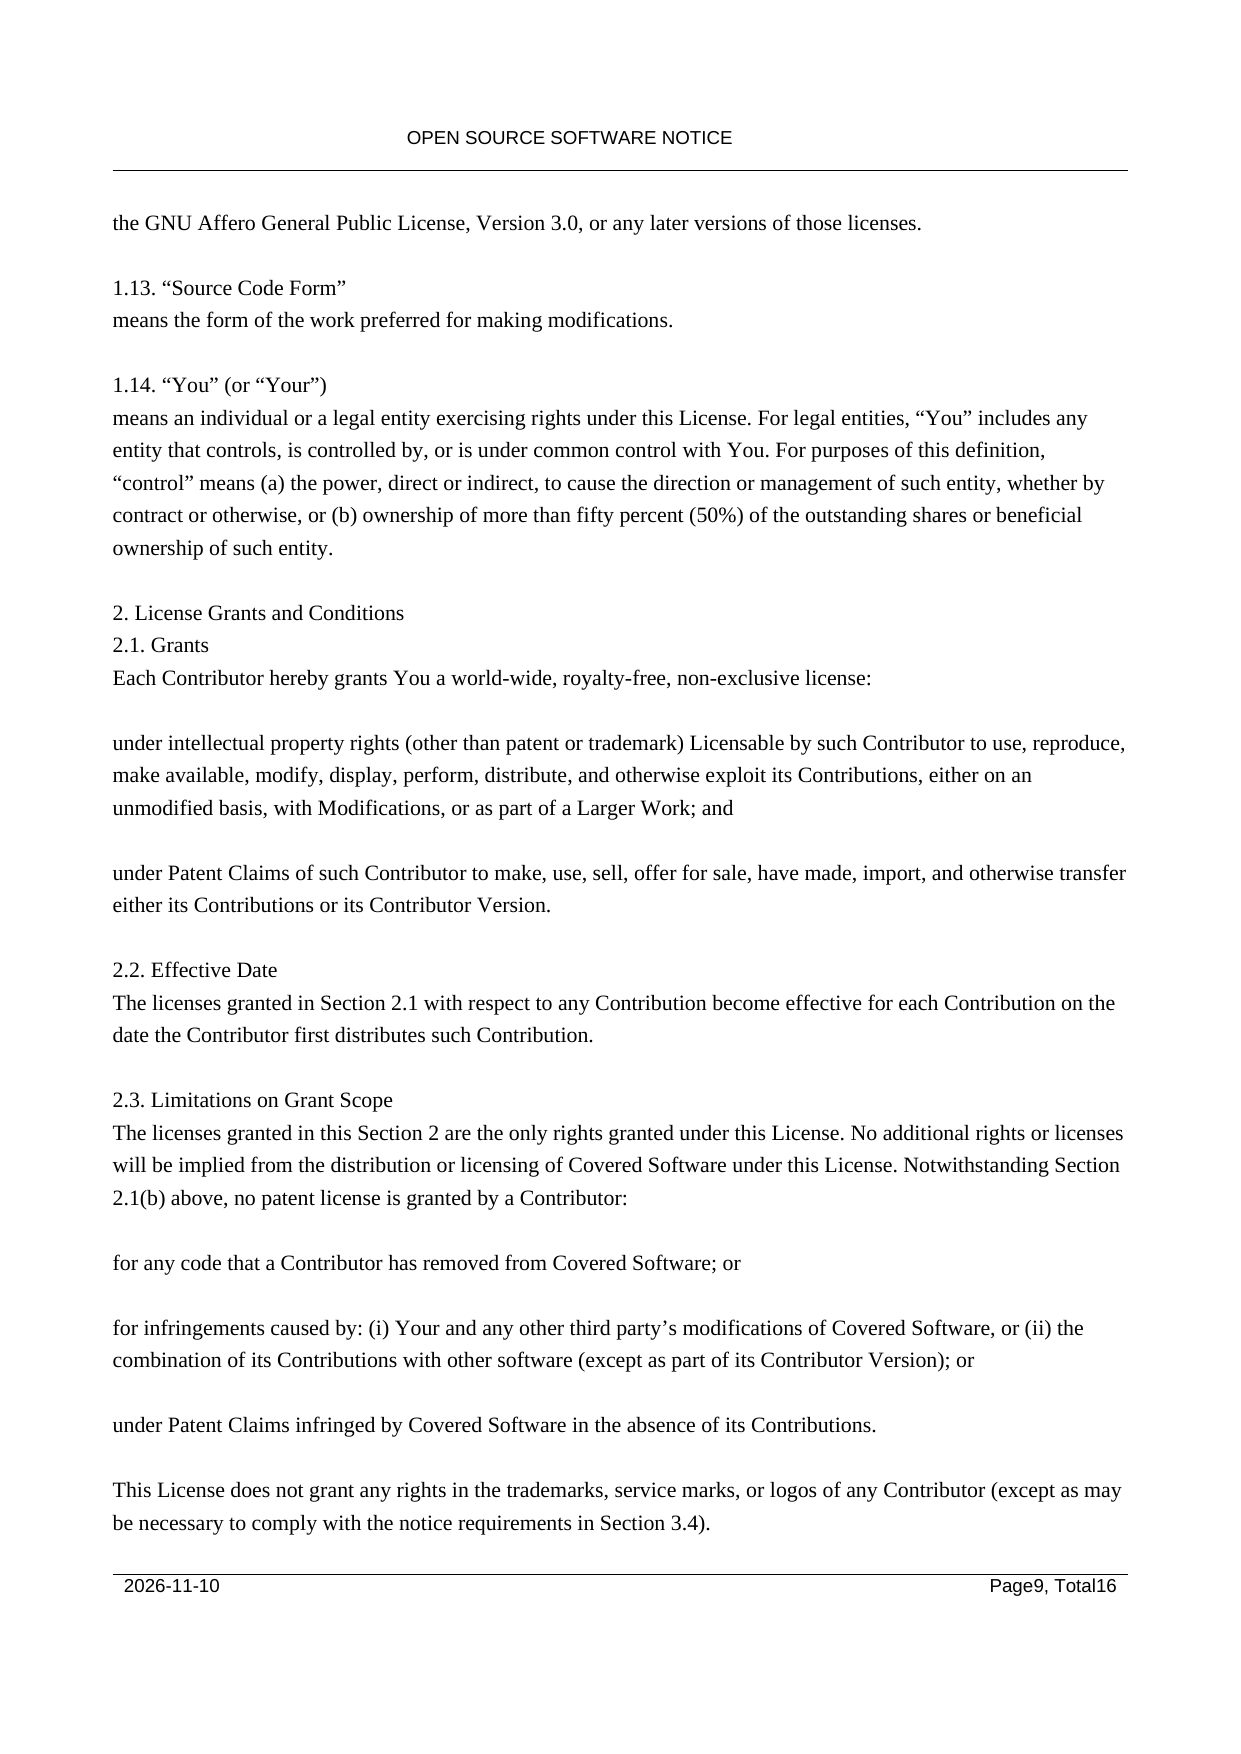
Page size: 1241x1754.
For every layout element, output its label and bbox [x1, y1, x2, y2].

text [112, 206, 1128, 1539]
